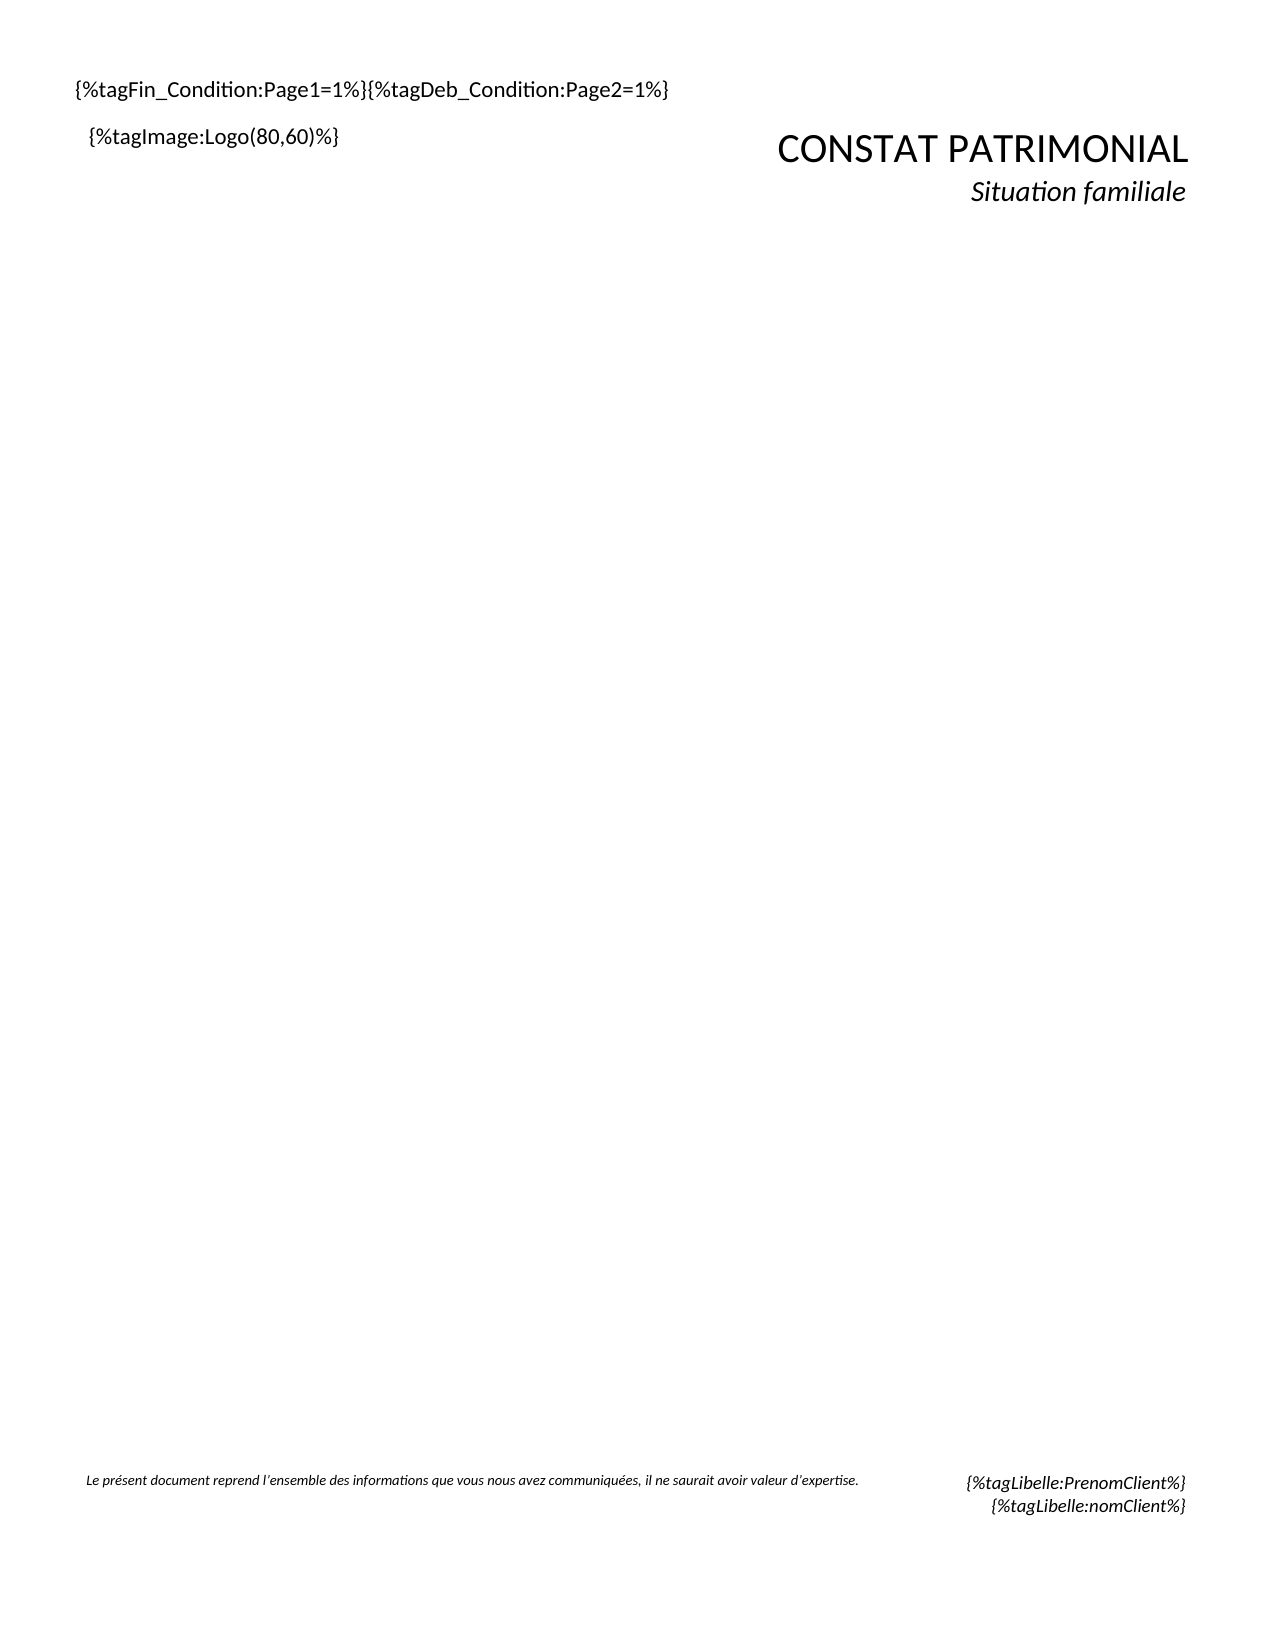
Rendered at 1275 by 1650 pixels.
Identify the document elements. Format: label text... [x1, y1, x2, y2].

table_header {%tagImage:Logo(80,60)%} [77, 122, 698, 208]
text {%tagFin_Condition:Page1=1%}{%tagDeb_Condition:Page2=1%} [75, 75, 1200, 103]
table_header CONSTAT PATRIMONIAL Situation familiale [699, 122, 1200, 208]
table_header Le présent document reprend l’ensemble des informations que vous nous avez communiquées, il ne saurait avoir valeur d’expertise. [75, 1471, 872, 1517]
table_header {%tagLibelle:PrenomClient%} {%tagLibelle:nomClient%} [873, 1471, 1199, 1517]
